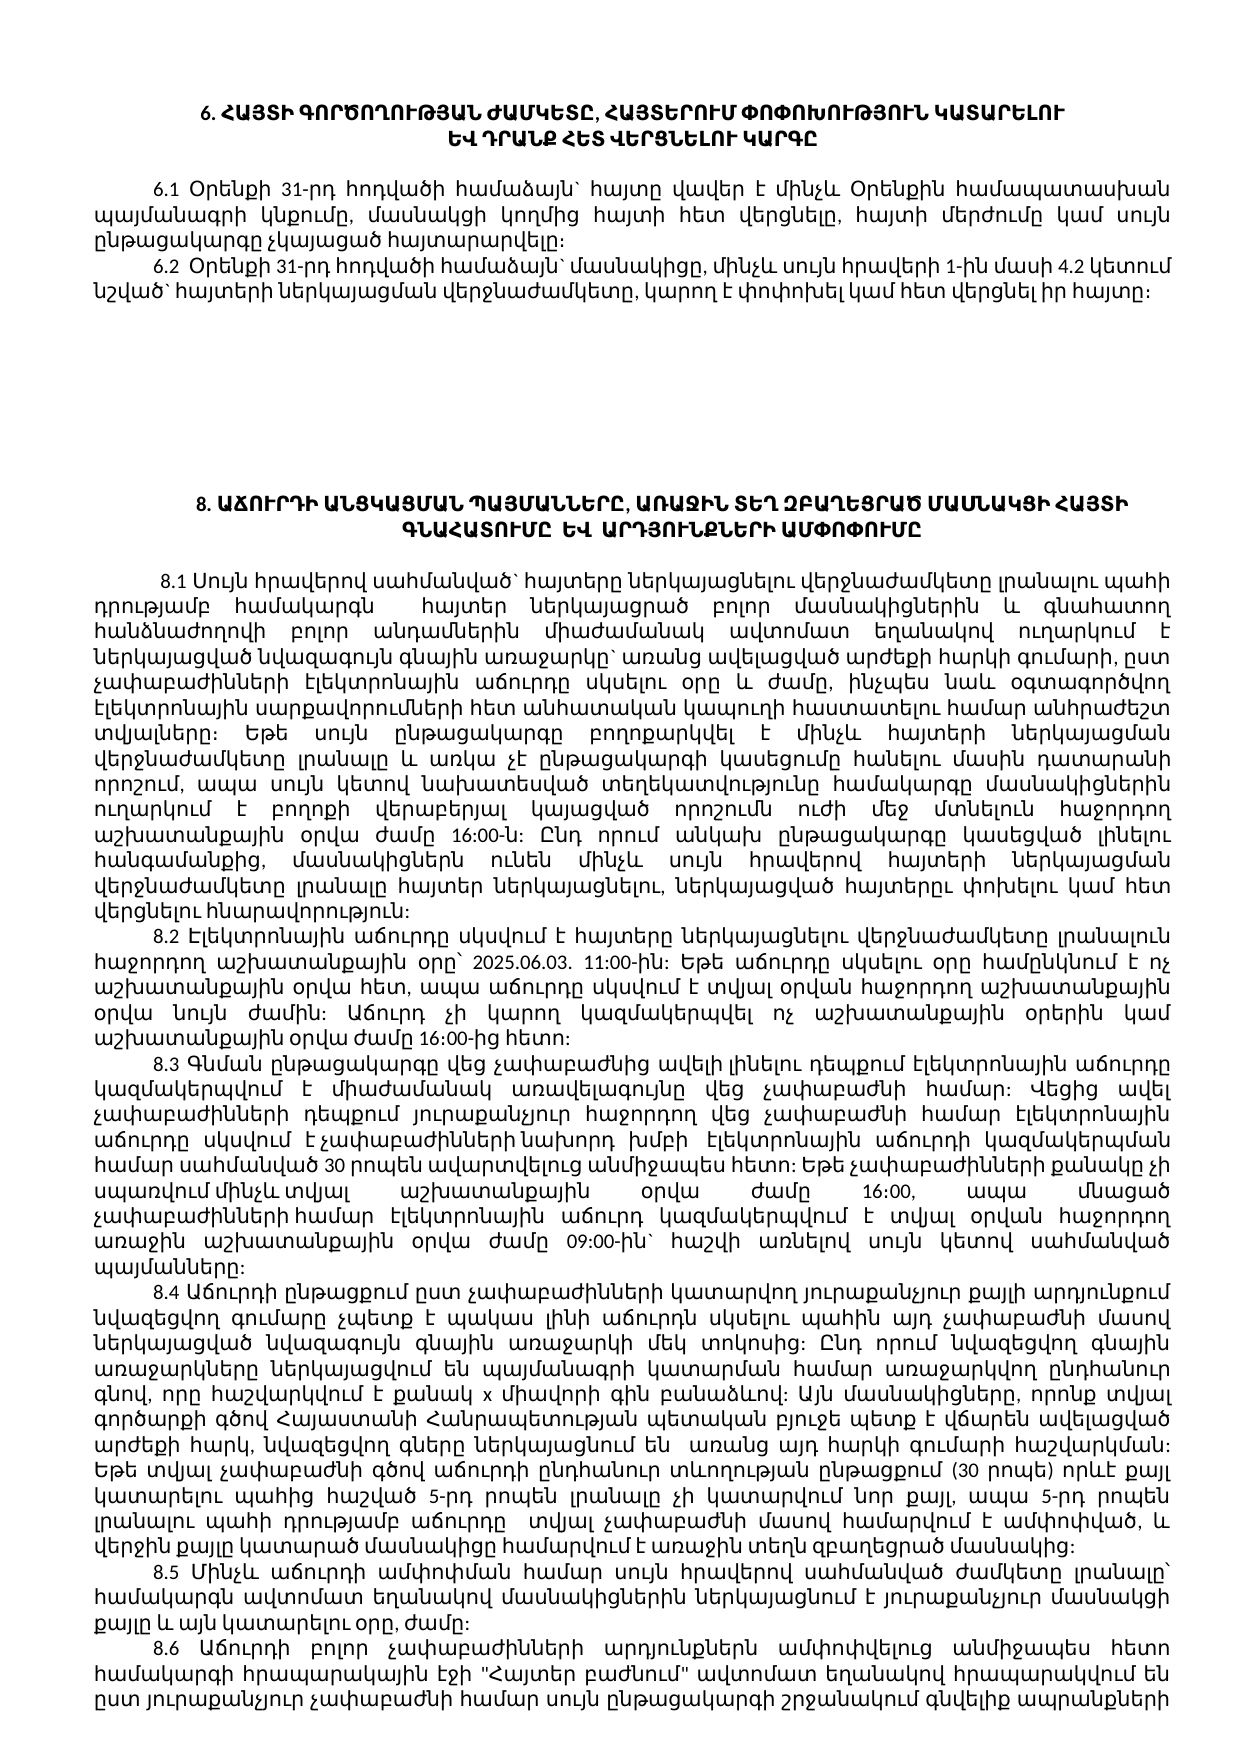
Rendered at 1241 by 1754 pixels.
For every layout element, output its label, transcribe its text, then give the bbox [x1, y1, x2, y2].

text 6.2 Օրենքի 31-րդ հոդվածի համաձայն` մասնակիցը, մինչև սույն հրավերի 1-ին մասի 4.2 կետում նշված` հայտերի ներկայացման վերջնաժամկետը, կարող է փոփոխել կամ հետ վերցնել իր հայտը։ [94, 253, 1171, 304]
text ԵՎ ԴՐԱՆՔ ՀԵՏ ՎԵՐՑՆԵԼՈՒ ԿԱՐԳԸ [94, 126, 1171, 151]
text 8.3 Գնման ընթացակարգը վեց չափաբաժնից ավելի լինելու դեպքում էլեկտրոնային աճուրդը կազմակերպվում է միաժամանակ առավելագույնը վեց չափաբաժնի համար: Վեցից ավել չափաբաժինների դեպքում յուրաքանչյուր հաջորդող վեց չափաբաժնի համար էլեկտրոնային աճուրդը սկսվում է չափաբաժինների նախորդ խմբի էլեկտրոնային աճուրդի կազմակերպման համար սահմանված 30 րոպեն ավարտվելուց անմիջապես հետո: Եթե չափաբաժինների քանակը չի սպառվում մինչև տվյալ աշխատանքային օրվա ժամը 16։00, ապա մնացած չափաբաժինների համար էլեկտրոնային աճուրդ կազմակերպվում է տվյալ օրվան հաջորդող առաջին աշխատանքային օրվա ժամը 09:00-ին` հաշվի առնելով սույն կետով սահմանված պայմանները: [94, 1051, 1171, 1279]
text 8.4 Աճուրդի ընթացքում ըստ չափաբաժինների կատարվող յուրաքանչյուր քայլի արդյունքում նվազեցվող գումարը չպետք է պակաս լինի աճուրդն սկսելու պահին այդ չափաբաժնի մասով ներկայացված նվազագույն գնային առաջարկի մեկ տոկոսից: Ընդ որում նվազեցվող գնային առաջարկները ներկայացվում են պայմանագրի կատարման համար առաջարկվող ընդհանուր գնով, որը հաշվարկվում է քանակ x միավորի գին բանաձևով: Այն մասնակիցները, որոնք տվյալ գործարքի գծով Հայաստանի Հանրապետության պետական բյուջե պետք է վճարեն ավելացված արժեքի հարկ, նվազեցվող գները ներկայացնում են առանց այդ հարկի գումարի հաշվարկման: Եթե տվյալ չափաբաժնի գծով աճուրդի ընդհանուր տևողության ընթացքում (30 րոպե) որևէ քայլ կատարելու պահից հաշված 5-րդ րոպեն լրանալը չի կատարվում նոր քայլ, ապա 5-րդ րոպեն լրանալու պահի դրությամբ աճուրդը տվյալ չափաբաժնի մասով համարվում է ամփոփված, և վերջին քայլը կատարած մասնակիցը համարվում է առաջին տեղն զբաղեցրած մասնակից: [94, 1279, 1171, 1559]
text 8.1 Սույն հրավերով սահմանված` հայտերը ներկայացնելու վերջնաժամկետը լրանալու պահի դրությամբ համակարգն հայտեր ներկայացրած բոլոր մասնակիցներին և գնահատող հանձնաժողովի բոլոր անդամներին միաժամանակ ավտոմատ եղանակով ուղարկում է ներկայացված նվազագույն գնային առաջարկը` առանց ավելացված արժեքի հարկի գումարի, ըստ չափաբաժինների էլեկտրոնային աճուրդը սկսելու օրը և ժամը, ինչպես նաև օգտագործվող էլեկտրոնային սարքավորումների հետ անհատական կապուղի հաստատելու համար անհրաժեշտ տվյալները։ Եթե սույն ընթացակարգը բողոքարկվել է մինչև հայտերի ներկայացման վերջնաժամկետը լրանալը և առկա չէ ընթացակարգի կասեցումը հանելու մասին դատարանի որոշում, ապա սույն կետով նախատեսված տեղեկատվությունը համակարգը մասնակիցներին ուղարկում է բողոքի վերաբերյալ կայացված որոշումն ուժի մեջ մտնելուն հաջորդող աշխատանքային օրվա ժամը 16:00-ն: Ընդ որում անկախ ընթացակարգը կասեցված լինելու հանգամանքից, մասնակիցներն ունեն մինչև սույն հրավերով հայտերի ներկայացման վերջնաժամկետը լրանալը հայտեր ներկայացնելու, ներկայացված հայտերըւ փոխելու կամ հետ վերցնելու հնարավորություն: [94, 568, 1171, 924]
text 8. ԱՃՈՒՐԴԻ ԱՆՑԿԱՑՄԱՆ ՊԱՅՄԱՆՆԵՐԸ, ԱՌԱՋԻՆ ՏԵՂ ԶԲԱՂԵՑՐԱԾ ՄԱՍՆԱԿՑԻ ՀԱՅՏԻ [94, 492, 1171, 517]
text 6.1 Օրենքի 31-րդ հոդվածի համաձայն` հայտը վավեր է մինչև Օրենքին համապատասխան պայմանագրի կնքումը, մասնակցի կողմից հայտի հետ վերցնելը, հայտի մերժումը կամ սույն ընթացակարգը չկայացած հայտարարվելը։ [94, 177, 1171, 253]
text 8.5 Մինչև աճուրդի ամփոփման համար սույն հրավերով սահմանված ժամկետը լրանալը՝ համակարգն ավտոմատ եղանակով մասնակիցներին ներկայացնում է յուրաքանչյուր մասնակցի քայլը և այն կատարելու օրը, ժամը: [94, 1559, 1171, 1635]
text 6. ՀԱՅՏԻ ԳՈՐԾՈՂՈՒԹՅԱՆ ԺԱՄԿԵՏԸ, ՀԱՅՏԵՐՈՒՄ ՓՈՓՈԽՈՒԹՅՈՒՆ ԿԱՏԱՐԵԼՈՒ [94, 100, 1171, 126]
text ԳՆԱՀԱՏՈՒՄԸ ԵՎ ԱՐԴՅՈՒՆՔՆԵՐԻ ԱՄՓՈՓՈՒՄԸ [94, 517, 1171, 542]
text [94, 1635, 1171, 1712]
text 8.2 Էլեկտրոնային աճուրդը սկսվում է հայտերը ներկայացնելու վերջնաժամկետը լրանալուն հաջորդող աշխատանքային օրը՝ 2025.06.03. 11:00 -ին: Եթե աճուրդը սկսելու օրը համընկնում է ոչ աշխատանքային օրվա հետ, ապա աճուրդը սկսվում է տվյալ օրվան հաջորդող աշխատանքային օրվա նույն ժամին: Աճուրդ չի կարող կազմակերպվել ոչ աշխատանքային օրերին կամ աշխատանքային օրվա ժամը 16։00-ից հետո: [94, 924, 1171, 1051]
